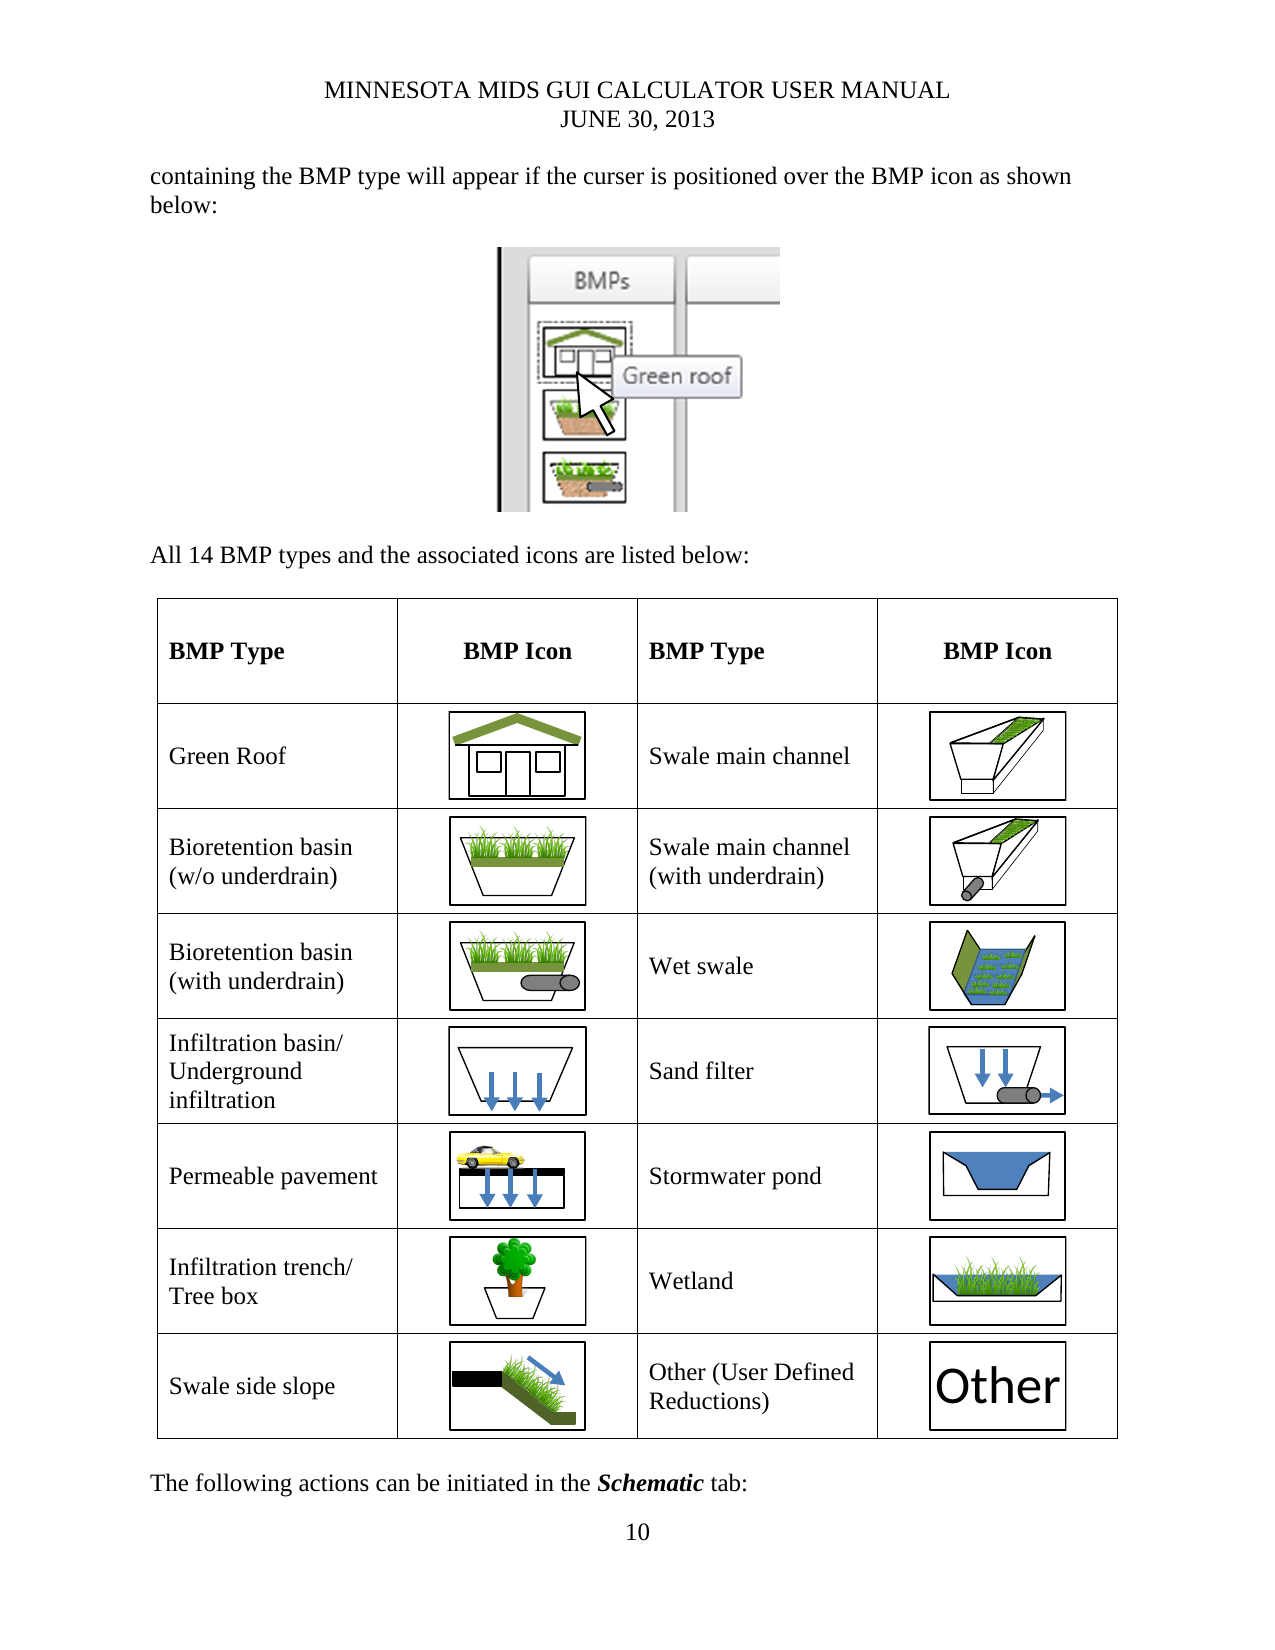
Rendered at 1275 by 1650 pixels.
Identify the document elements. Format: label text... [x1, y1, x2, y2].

table_cell [398, 1334, 637, 1438]
table_cell Green Roof [158, 704, 397, 808]
table_cell [398, 704, 637, 808]
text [150, 161, 1125, 219]
table_header BMP Type [158, 599, 397, 703]
table_header BMP Icon [878, 599, 1117, 703]
table_cell [398, 914, 637, 1018]
table_cell [398, 1124, 637, 1228]
table_cell [398, 809, 637, 913]
table_cell Bioretention basin (with underdrain) [158, 914, 397, 1018]
table_cell Infiltration basin/ Underground infiltration [158, 1019, 397, 1123]
table_cell [878, 1334, 1117, 1438]
table_cell [878, 1019, 1117, 1123]
table_cell [878, 809, 1117, 913]
table_cell Sand filter [638, 1019, 877, 1123]
table_header BMP Icon [398, 599, 637, 703]
table_cell Permeable pavement [158, 1124, 397, 1228]
table_cell Other (User Defined Reductions) [638, 1334, 877, 1438]
table_cell [878, 704, 1117, 808]
table_cell Infiltration trench/ Tree box [158, 1229, 397, 1333]
table_cell Swale main channel [638, 704, 877, 808]
table_cell Wet swale [638, 914, 877, 1018]
table_cell Bioretention basin (w/o underdrain) [158, 809, 397, 913]
text All 14 BMP types and the associated icons are listed below: [150, 540, 1125, 569]
table_cell Wetland [638, 1229, 877, 1333]
table_cell [398, 1019, 637, 1123]
table_cell Stormwater pond [638, 1124, 877, 1228]
table_cell [878, 914, 1117, 1018]
table_cell [878, 1229, 1117, 1333]
table_cell Swale main channel (with underdrain) [638, 809, 877, 913]
picture [494, 247, 780, 512]
table_header BMP Type [638, 599, 877, 703]
table_cell [398, 1229, 637, 1333]
text The following actions can be initiated in the Schematic tab: [150, 1468, 1125, 1496]
table_cell Swale side slope [158, 1334, 397, 1438]
table_cell [878, 1124, 1117, 1228]
